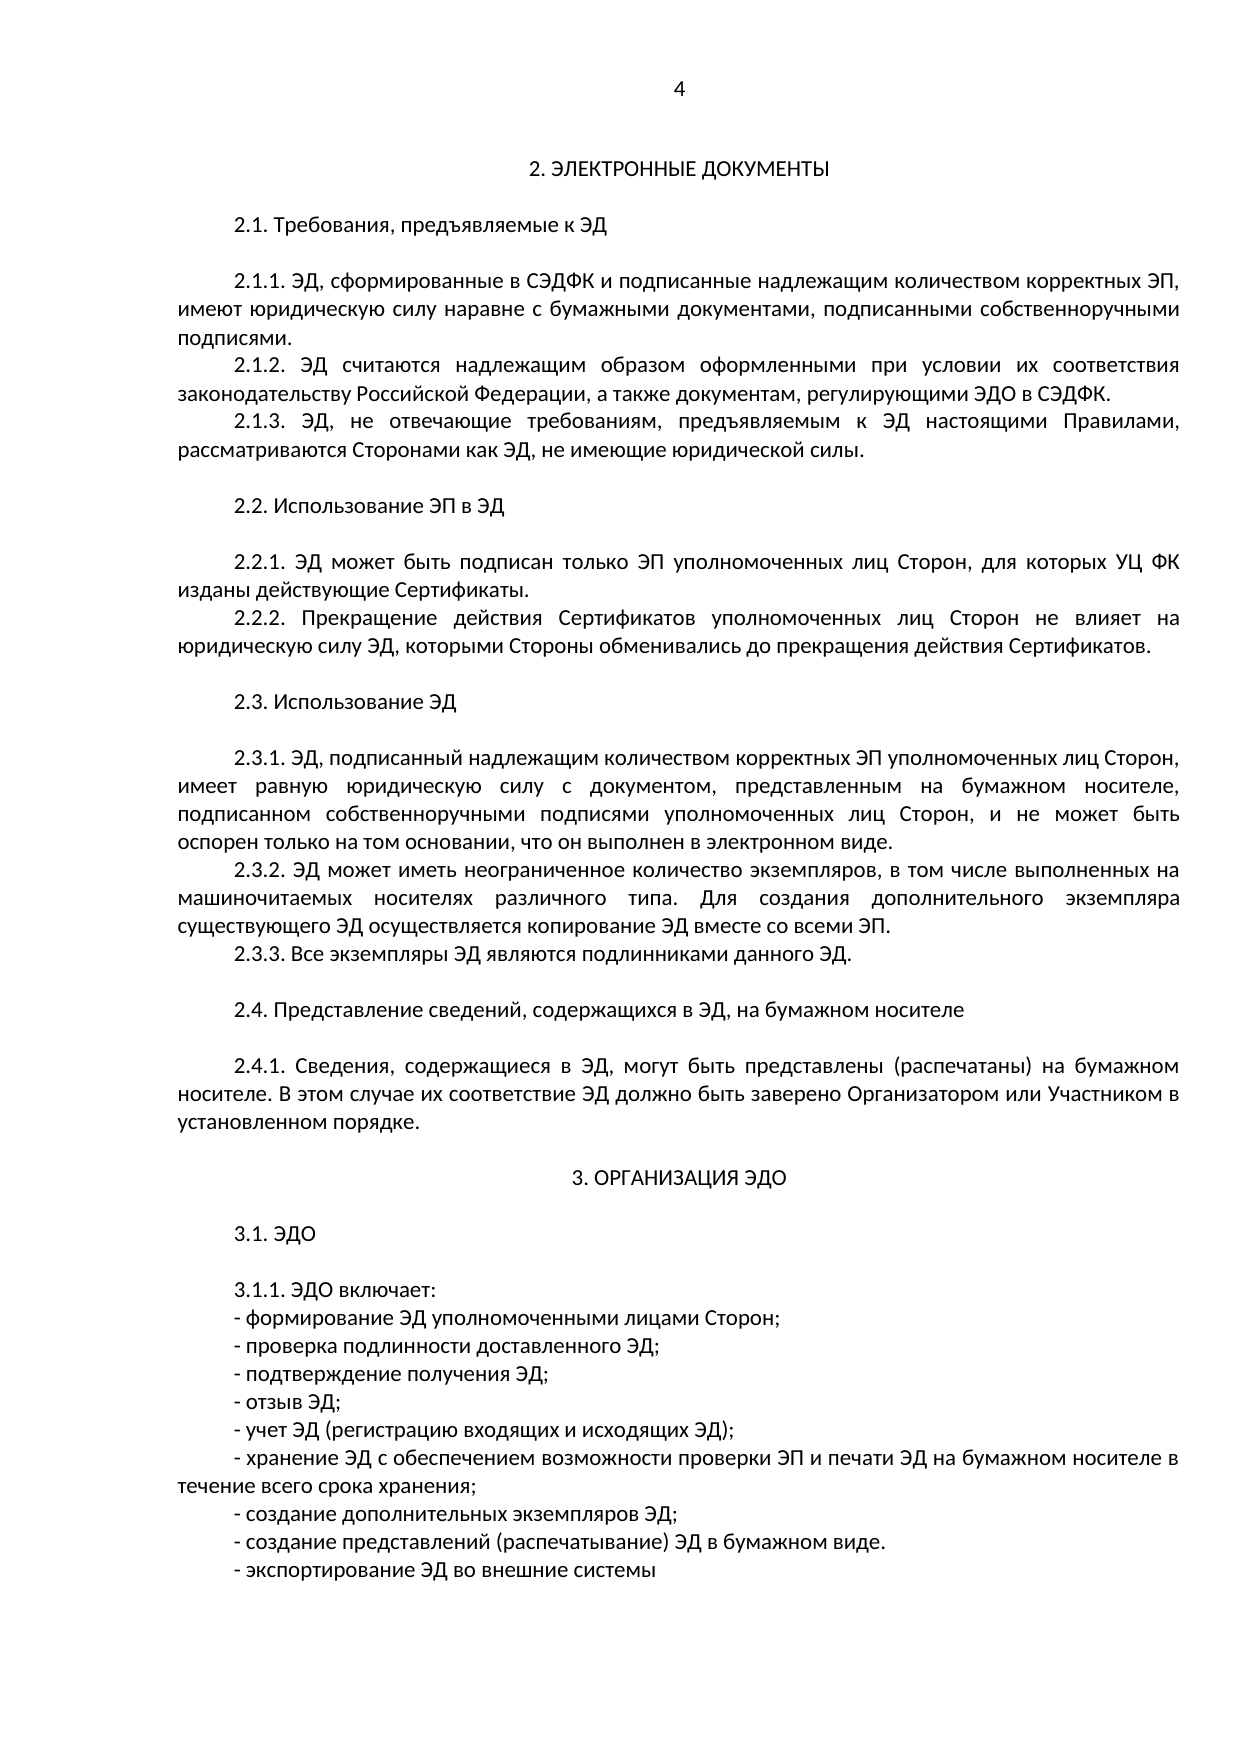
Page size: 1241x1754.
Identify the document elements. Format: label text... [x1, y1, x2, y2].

text 2.3.1. ЭД, подписанный надлежащим количеством корректных ЭП уполномоченных лиц Сторон, имеет равную юридическую силу с документом, представленным на бумажном носителе, подписанном собственноручными подписями уполномоченных лиц Сторон, и не может быть оспорен только на том основании, что он выполнен в электронном виде. [177, 743, 1181, 855]
text - отзыв ЭД; [177, 1387, 1181, 1415]
text 2.3. Использование ЭД [177, 687, 1181, 715]
text 3. ОРГАНИЗАЦИЯ ЭДО [177, 1163, 1181, 1191]
text 2.2.1. ЭД может быть подписан только ЭП уполномоченных лиц Сторон, для которых УЦ ФК изданы действующие Сертификаты. [177, 547, 1181, 603]
text 2.4.1. Сведения, содержащиеся в ЭД, могут быть представлены (распечатаны) на бумажном носителе. В этом случае их соответствие ЭД должно быть заверено Организатором или Участником в установленном порядке. [177, 1051, 1181, 1135]
text 2.2. Использование ЭП в ЭД [177, 491, 1181, 519]
text 2. ЭЛЕКТРОННЫЕ ДОКУМЕНТЫ [177, 154, 1181, 182]
text 2.3.2. ЭД может иметь неограниченное количество экземпляров, в том числе выполненных на машиночитаемых носителях различного типа. Для создания дополнительного экземпляра существующего ЭД осуществляется копирование ЭД вместе со всеми ЭП. [177, 855, 1181, 939]
text - хранение ЭД с обеспечением возможности проверки ЭП и печати ЭД на бумажном носителе в течение всего срока хранения; [177, 1443, 1181, 1499]
text - создание дополнительных экземпляров ЭД; [177, 1499, 1181, 1527]
text - формирование ЭД уполномоченными лицами Сторон; [177, 1303, 1181, 1331]
text 2.1.2. ЭД считаются надлежащим образом оформленными при условии их соответствия законодательству Российской Федерации, а также документам, регулирующими ЭДО в СЭДФК. [177, 351, 1181, 407]
text 2.1. Требования, предъявляемые к ЭД [177, 211, 1181, 238]
text - проверка подлинности доставленного ЭД; [177, 1331, 1181, 1359]
text 2.4. Представление сведений, содержащихся в ЭД, на бумажном носителе [177, 995, 1181, 1023]
text 3.1. ЭДО [177, 1219, 1181, 1247]
text - создание представлений (распечатывание) ЭД в бумажном виде. [177, 1527, 1181, 1556]
text - учет ЭД (регистрацию входящих и исходящих ЭД); [177, 1415, 1181, 1443]
text - подтверждение получения ЭД; [177, 1359, 1181, 1387]
text 2.2.2. Прекращение действия Сертификатов уполномоченных лиц Сторон не влияет на юридическую силу ЭД, которыми Стороны обменивались до прекращения действия Сертификатов. [177, 603, 1181, 659]
text 2.1.3. ЭД, не отвечающие требованиям, предъявляемым к ЭД настоящими Правилами, рассматриваются Сторонами как ЭД, не имеющие юридической силы. [177, 407, 1181, 463]
text - экспортирование ЭД во внешние системы [177, 1556, 1181, 1583]
text 2.3.3. Все экземпляры ЭД являются подлинниками данного ЭД. [177, 939, 1181, 967]
text 2.1.1. ЭД, сформированные в СЭДФК и подписанные надлежащим количеством корректных ЭП, имеют юридическую силу наравне с бумажными документами, подписанными собственноручными подписями. [177, 267, 1181, 351]
text 3.1.1. ЭДО включает: [177, 1275, 1181, 1303]
